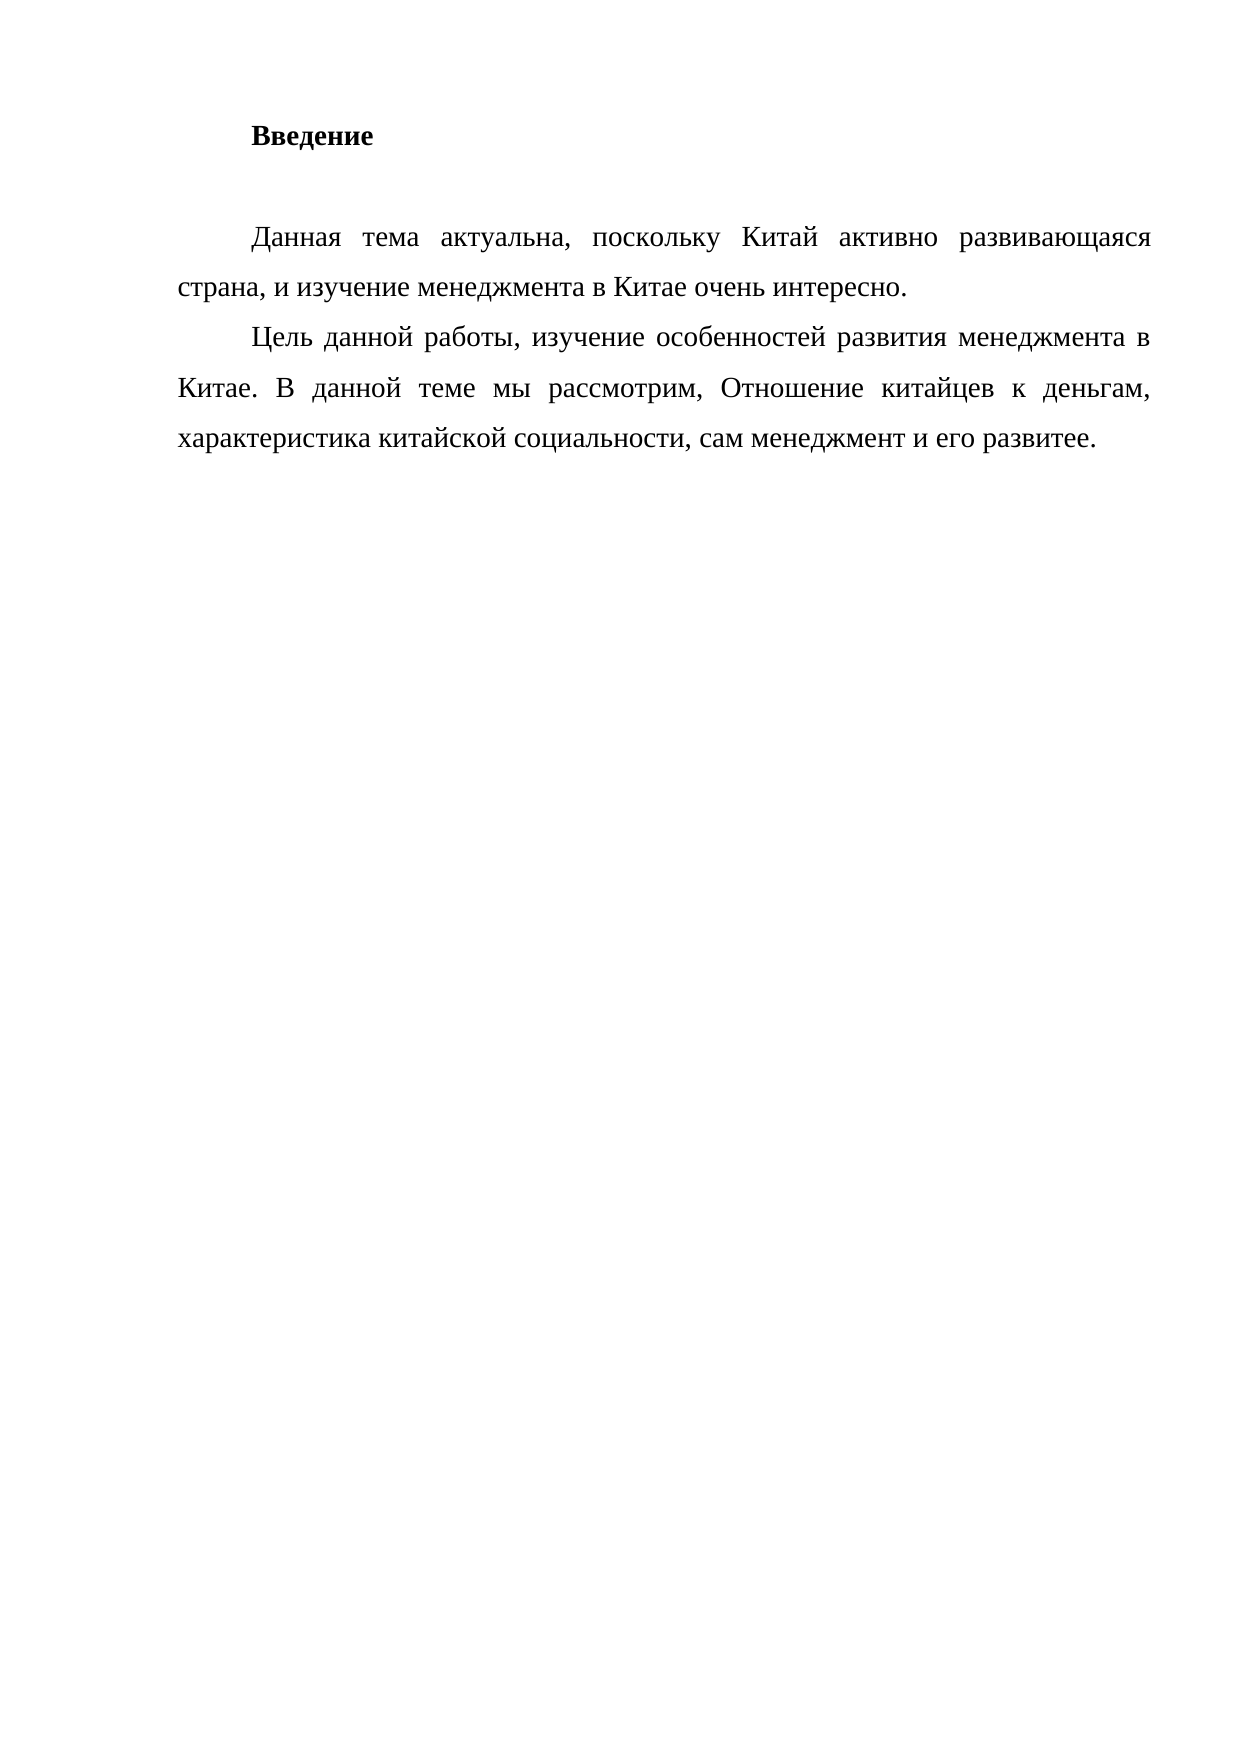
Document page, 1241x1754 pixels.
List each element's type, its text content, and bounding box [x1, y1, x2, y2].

text Введение [177, 118, 1152, 152]
text Данная тема актуальна, поскольку Китай активно развивающаяся страна, и изучение менеджмента в Китае очень интересно. [177, 219, 1152, 303]
text Цель данной работы, изучение особенностей развития менеджмента в Китае. В данной теме мы рассмотрим, Отношение китайцев к деньгам, характеристика китайской социальности, сам менеджмент и его развитее. [177, 319, 1152, 453]
